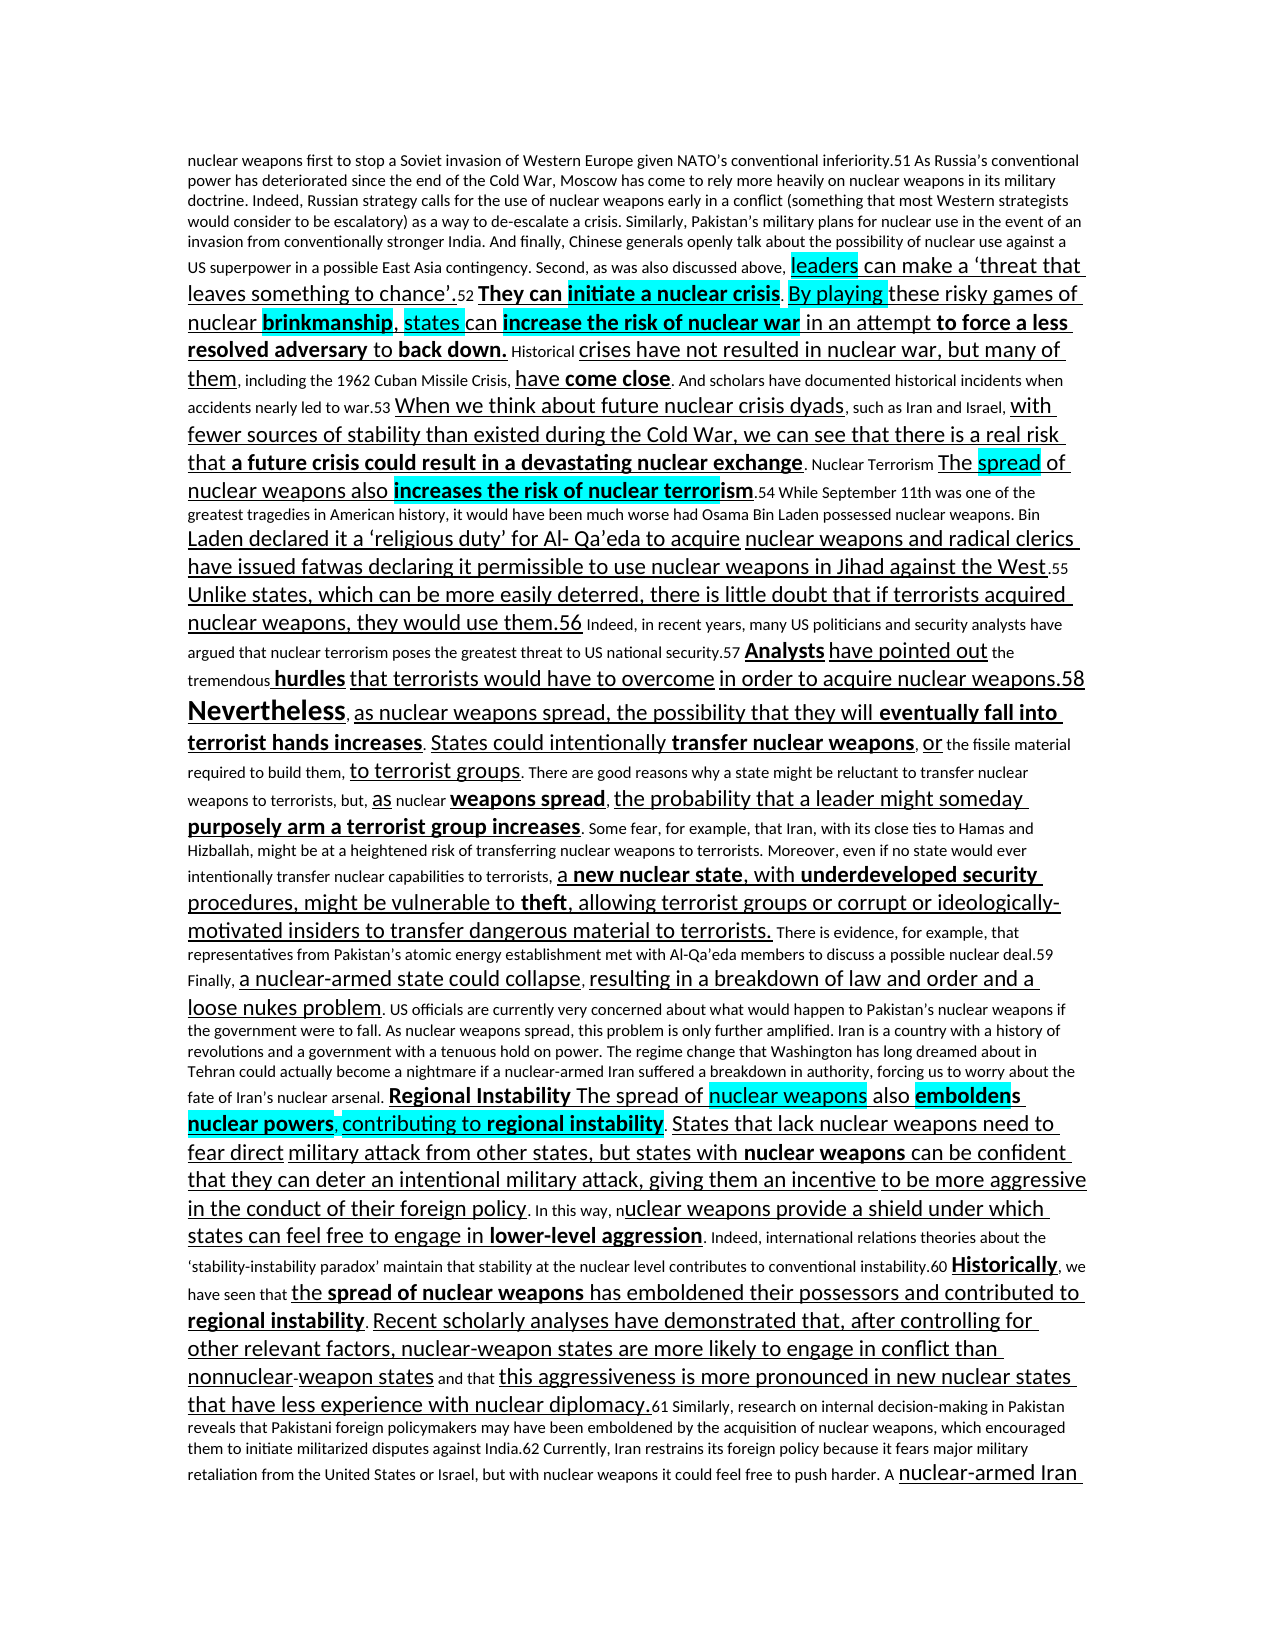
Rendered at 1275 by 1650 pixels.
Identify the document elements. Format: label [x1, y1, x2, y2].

text [187, 150, 1087, 1486]
